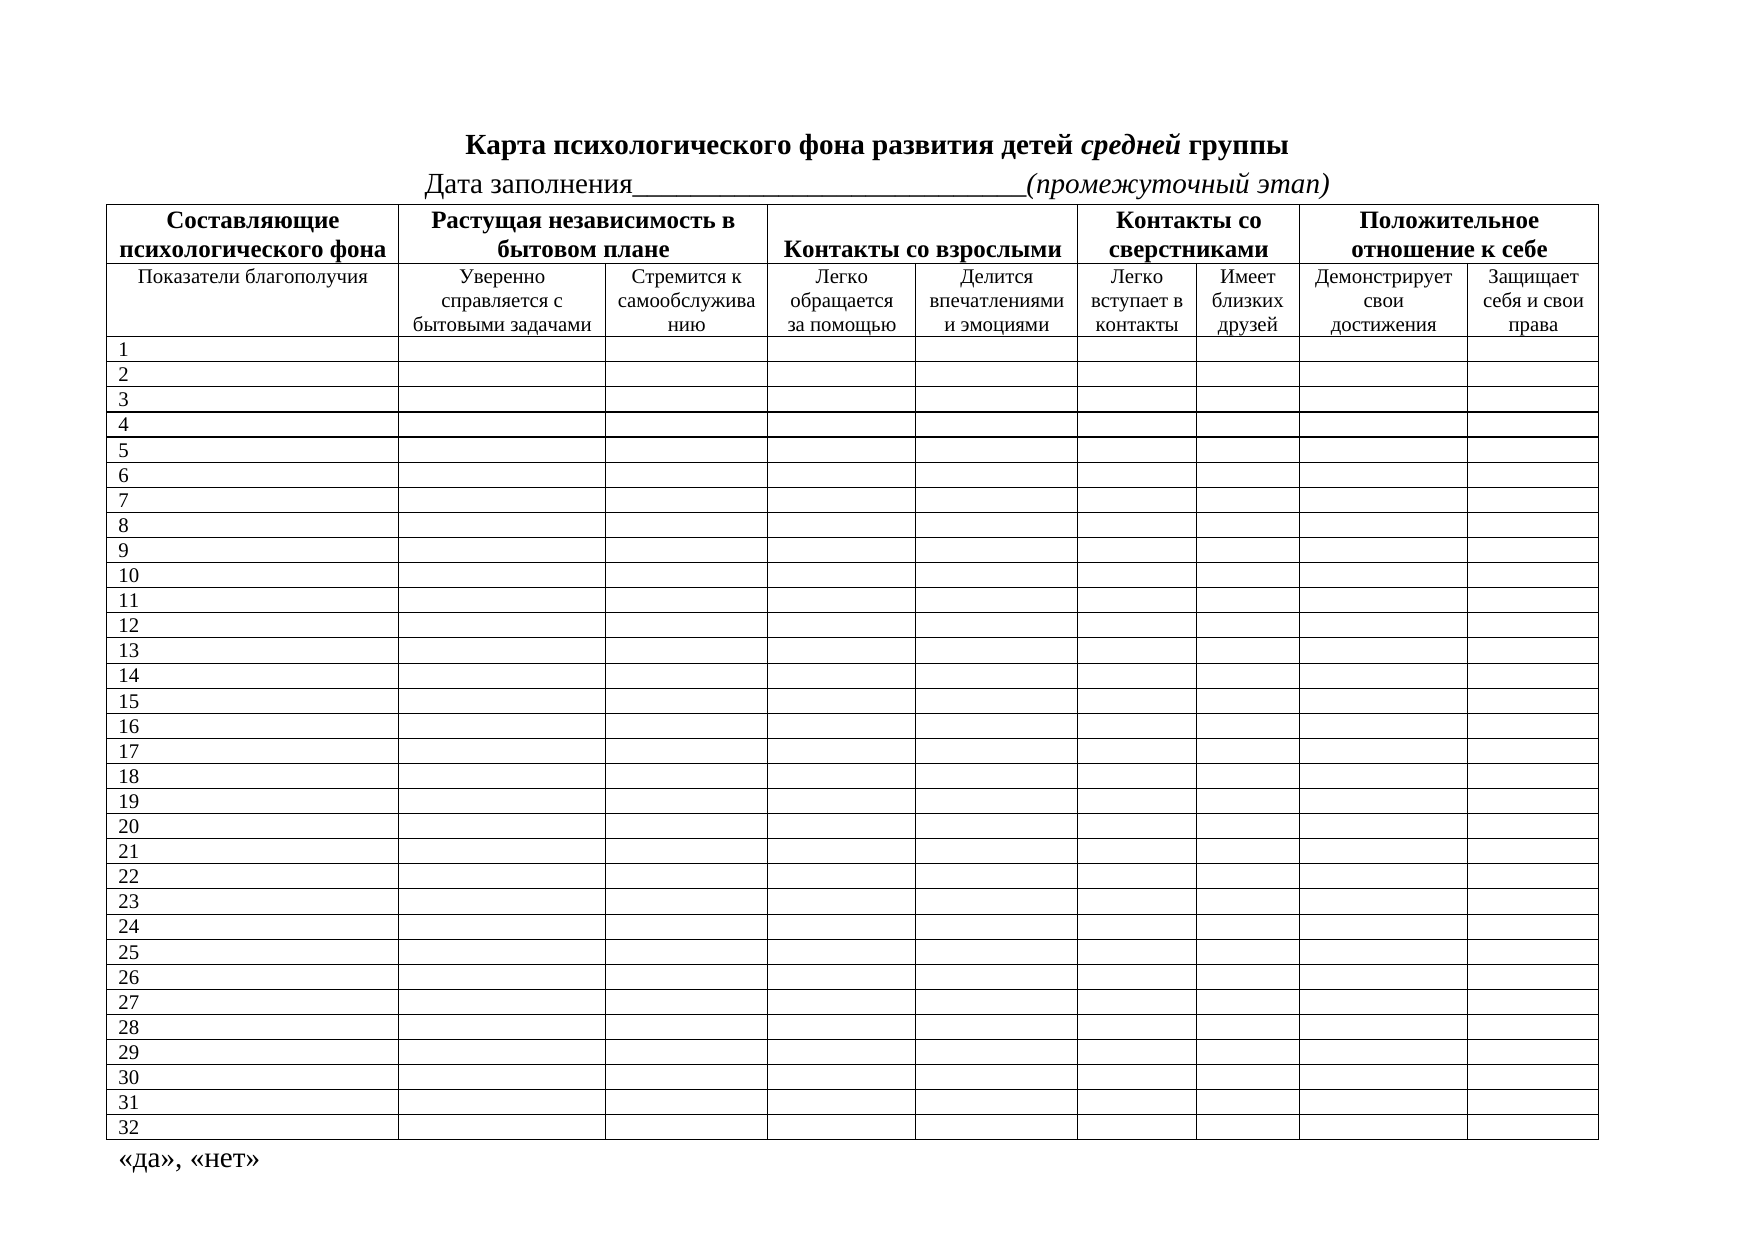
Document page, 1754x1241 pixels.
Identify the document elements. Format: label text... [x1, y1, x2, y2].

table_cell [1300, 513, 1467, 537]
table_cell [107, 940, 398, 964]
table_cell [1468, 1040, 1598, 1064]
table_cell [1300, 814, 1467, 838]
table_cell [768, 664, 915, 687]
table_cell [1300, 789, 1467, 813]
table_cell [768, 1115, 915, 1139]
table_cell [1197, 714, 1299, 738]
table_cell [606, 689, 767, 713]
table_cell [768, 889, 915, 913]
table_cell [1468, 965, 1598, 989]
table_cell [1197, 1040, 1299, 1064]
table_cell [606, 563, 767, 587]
text «да», «нет» [118, 1140, 1636, 1174]
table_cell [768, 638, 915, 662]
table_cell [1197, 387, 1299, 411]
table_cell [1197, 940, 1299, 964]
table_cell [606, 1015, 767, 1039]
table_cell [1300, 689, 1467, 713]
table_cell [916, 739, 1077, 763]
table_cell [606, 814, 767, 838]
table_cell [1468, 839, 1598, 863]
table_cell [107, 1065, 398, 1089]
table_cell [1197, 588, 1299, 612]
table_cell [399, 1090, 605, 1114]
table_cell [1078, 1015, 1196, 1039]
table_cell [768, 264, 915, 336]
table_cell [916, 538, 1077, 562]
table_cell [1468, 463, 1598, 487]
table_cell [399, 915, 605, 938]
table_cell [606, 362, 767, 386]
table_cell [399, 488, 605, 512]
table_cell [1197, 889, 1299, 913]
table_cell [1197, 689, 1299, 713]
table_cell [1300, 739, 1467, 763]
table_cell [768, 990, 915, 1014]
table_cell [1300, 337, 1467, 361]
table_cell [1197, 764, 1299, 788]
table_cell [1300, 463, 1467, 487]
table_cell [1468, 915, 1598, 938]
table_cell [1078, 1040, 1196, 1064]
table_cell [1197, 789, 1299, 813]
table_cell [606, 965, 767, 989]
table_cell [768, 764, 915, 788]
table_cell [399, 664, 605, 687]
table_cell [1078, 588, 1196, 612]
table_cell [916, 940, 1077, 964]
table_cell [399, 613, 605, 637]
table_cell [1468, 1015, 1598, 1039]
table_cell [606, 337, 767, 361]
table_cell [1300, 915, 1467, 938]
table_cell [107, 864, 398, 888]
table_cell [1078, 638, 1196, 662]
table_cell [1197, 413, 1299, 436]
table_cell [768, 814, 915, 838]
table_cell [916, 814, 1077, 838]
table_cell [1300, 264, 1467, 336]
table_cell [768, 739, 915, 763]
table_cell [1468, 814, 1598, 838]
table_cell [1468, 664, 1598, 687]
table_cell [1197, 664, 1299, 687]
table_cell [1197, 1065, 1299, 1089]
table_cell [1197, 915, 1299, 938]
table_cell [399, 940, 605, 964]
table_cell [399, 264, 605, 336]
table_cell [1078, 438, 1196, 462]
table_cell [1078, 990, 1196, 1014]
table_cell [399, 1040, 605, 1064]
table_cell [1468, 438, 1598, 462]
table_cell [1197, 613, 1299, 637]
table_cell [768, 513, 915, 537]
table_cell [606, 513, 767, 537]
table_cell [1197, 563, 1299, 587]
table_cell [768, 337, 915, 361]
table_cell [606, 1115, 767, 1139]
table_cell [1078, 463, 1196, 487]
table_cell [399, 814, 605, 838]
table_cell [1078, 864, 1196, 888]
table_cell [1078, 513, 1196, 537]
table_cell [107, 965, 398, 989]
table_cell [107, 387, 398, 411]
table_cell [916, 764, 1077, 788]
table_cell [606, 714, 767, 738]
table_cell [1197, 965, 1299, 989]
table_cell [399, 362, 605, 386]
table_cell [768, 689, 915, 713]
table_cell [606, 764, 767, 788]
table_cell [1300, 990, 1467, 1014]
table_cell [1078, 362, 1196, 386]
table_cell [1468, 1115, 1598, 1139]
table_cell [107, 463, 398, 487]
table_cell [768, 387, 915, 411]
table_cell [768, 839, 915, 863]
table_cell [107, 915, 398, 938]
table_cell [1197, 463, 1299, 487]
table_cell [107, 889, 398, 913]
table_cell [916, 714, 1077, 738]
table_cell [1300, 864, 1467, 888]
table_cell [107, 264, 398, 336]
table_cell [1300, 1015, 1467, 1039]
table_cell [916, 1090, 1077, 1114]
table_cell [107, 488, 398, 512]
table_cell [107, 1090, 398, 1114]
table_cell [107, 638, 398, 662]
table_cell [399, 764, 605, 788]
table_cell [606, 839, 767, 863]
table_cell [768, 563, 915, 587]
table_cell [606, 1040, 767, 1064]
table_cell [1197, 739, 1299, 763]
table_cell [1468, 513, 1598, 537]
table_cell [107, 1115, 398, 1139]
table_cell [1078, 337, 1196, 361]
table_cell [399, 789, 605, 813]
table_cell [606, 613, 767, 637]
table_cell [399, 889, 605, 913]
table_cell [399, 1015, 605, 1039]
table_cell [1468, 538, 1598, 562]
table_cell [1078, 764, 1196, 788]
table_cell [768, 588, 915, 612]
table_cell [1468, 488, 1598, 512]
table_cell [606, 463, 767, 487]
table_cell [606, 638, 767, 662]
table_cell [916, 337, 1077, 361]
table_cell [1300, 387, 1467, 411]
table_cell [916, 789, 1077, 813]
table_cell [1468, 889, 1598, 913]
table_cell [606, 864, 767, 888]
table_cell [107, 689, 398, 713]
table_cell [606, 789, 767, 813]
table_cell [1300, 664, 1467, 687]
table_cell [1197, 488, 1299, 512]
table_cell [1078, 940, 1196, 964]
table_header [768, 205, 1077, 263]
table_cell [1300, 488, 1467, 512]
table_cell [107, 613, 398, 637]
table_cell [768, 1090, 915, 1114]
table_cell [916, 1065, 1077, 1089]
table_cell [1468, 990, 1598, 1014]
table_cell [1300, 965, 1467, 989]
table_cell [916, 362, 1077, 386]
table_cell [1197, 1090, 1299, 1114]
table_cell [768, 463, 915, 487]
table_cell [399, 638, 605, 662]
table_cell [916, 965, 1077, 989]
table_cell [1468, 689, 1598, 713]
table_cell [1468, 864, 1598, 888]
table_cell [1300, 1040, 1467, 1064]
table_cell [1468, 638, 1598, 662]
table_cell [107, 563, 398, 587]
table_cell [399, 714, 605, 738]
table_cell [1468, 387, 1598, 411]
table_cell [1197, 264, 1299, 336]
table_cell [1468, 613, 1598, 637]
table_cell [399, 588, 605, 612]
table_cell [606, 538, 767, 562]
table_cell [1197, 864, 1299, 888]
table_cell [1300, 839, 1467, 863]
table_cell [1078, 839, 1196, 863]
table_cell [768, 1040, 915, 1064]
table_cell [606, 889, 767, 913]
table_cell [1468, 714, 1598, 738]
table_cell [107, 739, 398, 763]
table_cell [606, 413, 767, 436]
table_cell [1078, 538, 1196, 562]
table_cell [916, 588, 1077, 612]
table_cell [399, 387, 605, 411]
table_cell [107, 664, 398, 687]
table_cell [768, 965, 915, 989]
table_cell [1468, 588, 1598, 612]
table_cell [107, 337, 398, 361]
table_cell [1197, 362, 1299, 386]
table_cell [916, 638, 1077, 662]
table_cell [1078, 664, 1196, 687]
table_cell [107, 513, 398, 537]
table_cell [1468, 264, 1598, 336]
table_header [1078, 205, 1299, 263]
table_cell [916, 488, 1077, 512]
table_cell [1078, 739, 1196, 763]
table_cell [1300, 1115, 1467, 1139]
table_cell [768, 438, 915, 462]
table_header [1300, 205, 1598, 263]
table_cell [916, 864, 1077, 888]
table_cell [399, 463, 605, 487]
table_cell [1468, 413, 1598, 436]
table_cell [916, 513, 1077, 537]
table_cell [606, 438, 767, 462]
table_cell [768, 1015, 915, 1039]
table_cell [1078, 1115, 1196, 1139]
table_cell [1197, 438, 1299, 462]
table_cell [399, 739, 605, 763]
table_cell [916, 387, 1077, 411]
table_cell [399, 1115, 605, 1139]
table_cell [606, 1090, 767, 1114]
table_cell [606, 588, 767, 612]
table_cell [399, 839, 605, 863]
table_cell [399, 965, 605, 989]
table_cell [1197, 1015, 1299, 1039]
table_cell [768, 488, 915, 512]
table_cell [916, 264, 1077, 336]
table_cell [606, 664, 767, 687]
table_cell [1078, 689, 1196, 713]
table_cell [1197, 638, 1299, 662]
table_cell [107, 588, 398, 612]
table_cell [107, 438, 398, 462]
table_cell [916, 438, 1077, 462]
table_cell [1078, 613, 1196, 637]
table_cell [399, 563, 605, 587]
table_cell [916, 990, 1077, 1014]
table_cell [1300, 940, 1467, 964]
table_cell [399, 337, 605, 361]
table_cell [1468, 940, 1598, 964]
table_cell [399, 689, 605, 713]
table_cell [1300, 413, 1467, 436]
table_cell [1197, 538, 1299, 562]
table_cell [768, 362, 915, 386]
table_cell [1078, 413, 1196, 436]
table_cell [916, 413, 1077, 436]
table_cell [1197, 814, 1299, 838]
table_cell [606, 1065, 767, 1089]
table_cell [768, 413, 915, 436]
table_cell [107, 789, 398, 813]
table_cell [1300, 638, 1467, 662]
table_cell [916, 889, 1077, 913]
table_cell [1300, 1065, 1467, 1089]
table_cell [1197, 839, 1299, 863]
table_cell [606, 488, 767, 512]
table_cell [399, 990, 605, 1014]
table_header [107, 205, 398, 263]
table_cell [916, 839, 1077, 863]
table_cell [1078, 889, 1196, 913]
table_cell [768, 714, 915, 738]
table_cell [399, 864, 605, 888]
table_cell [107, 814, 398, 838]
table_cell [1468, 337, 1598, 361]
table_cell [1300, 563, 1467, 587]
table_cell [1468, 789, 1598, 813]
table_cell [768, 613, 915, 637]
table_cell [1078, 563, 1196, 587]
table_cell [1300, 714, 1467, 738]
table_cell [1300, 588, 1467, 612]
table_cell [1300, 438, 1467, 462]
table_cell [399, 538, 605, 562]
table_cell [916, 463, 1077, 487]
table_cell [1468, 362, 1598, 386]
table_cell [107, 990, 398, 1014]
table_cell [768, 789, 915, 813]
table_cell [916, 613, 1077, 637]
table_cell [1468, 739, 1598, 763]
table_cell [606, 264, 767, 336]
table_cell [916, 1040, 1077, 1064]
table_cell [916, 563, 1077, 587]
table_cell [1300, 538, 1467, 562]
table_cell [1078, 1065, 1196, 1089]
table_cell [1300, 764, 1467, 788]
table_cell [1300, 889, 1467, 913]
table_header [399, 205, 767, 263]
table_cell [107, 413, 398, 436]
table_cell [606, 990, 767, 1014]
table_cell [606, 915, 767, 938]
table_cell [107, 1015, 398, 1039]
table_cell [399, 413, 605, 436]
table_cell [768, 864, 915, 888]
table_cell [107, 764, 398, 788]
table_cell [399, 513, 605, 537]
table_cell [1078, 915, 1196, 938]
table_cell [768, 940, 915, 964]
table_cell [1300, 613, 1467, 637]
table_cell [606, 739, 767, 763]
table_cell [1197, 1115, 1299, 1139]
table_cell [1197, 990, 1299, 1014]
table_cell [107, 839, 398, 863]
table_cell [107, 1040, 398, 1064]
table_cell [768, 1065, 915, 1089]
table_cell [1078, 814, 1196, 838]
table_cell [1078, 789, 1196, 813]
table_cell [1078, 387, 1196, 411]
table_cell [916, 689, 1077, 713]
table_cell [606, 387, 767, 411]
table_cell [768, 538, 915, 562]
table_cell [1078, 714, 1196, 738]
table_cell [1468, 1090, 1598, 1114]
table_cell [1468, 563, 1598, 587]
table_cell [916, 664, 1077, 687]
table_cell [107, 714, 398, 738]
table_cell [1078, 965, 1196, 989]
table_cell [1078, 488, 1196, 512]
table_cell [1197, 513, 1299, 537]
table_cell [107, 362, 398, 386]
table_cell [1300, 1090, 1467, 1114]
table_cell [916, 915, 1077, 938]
text Дата заполнения___________________________(промежуточный этап) [118, 166, 1636, 199]
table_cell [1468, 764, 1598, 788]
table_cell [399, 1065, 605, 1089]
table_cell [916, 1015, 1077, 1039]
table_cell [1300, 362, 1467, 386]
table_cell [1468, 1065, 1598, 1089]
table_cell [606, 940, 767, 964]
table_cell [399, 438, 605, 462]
text Карта психологического фона развития детей средней группы [118, 127, 1636, 161]
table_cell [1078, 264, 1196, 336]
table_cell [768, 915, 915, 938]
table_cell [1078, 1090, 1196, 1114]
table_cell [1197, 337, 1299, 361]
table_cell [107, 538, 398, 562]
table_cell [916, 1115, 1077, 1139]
